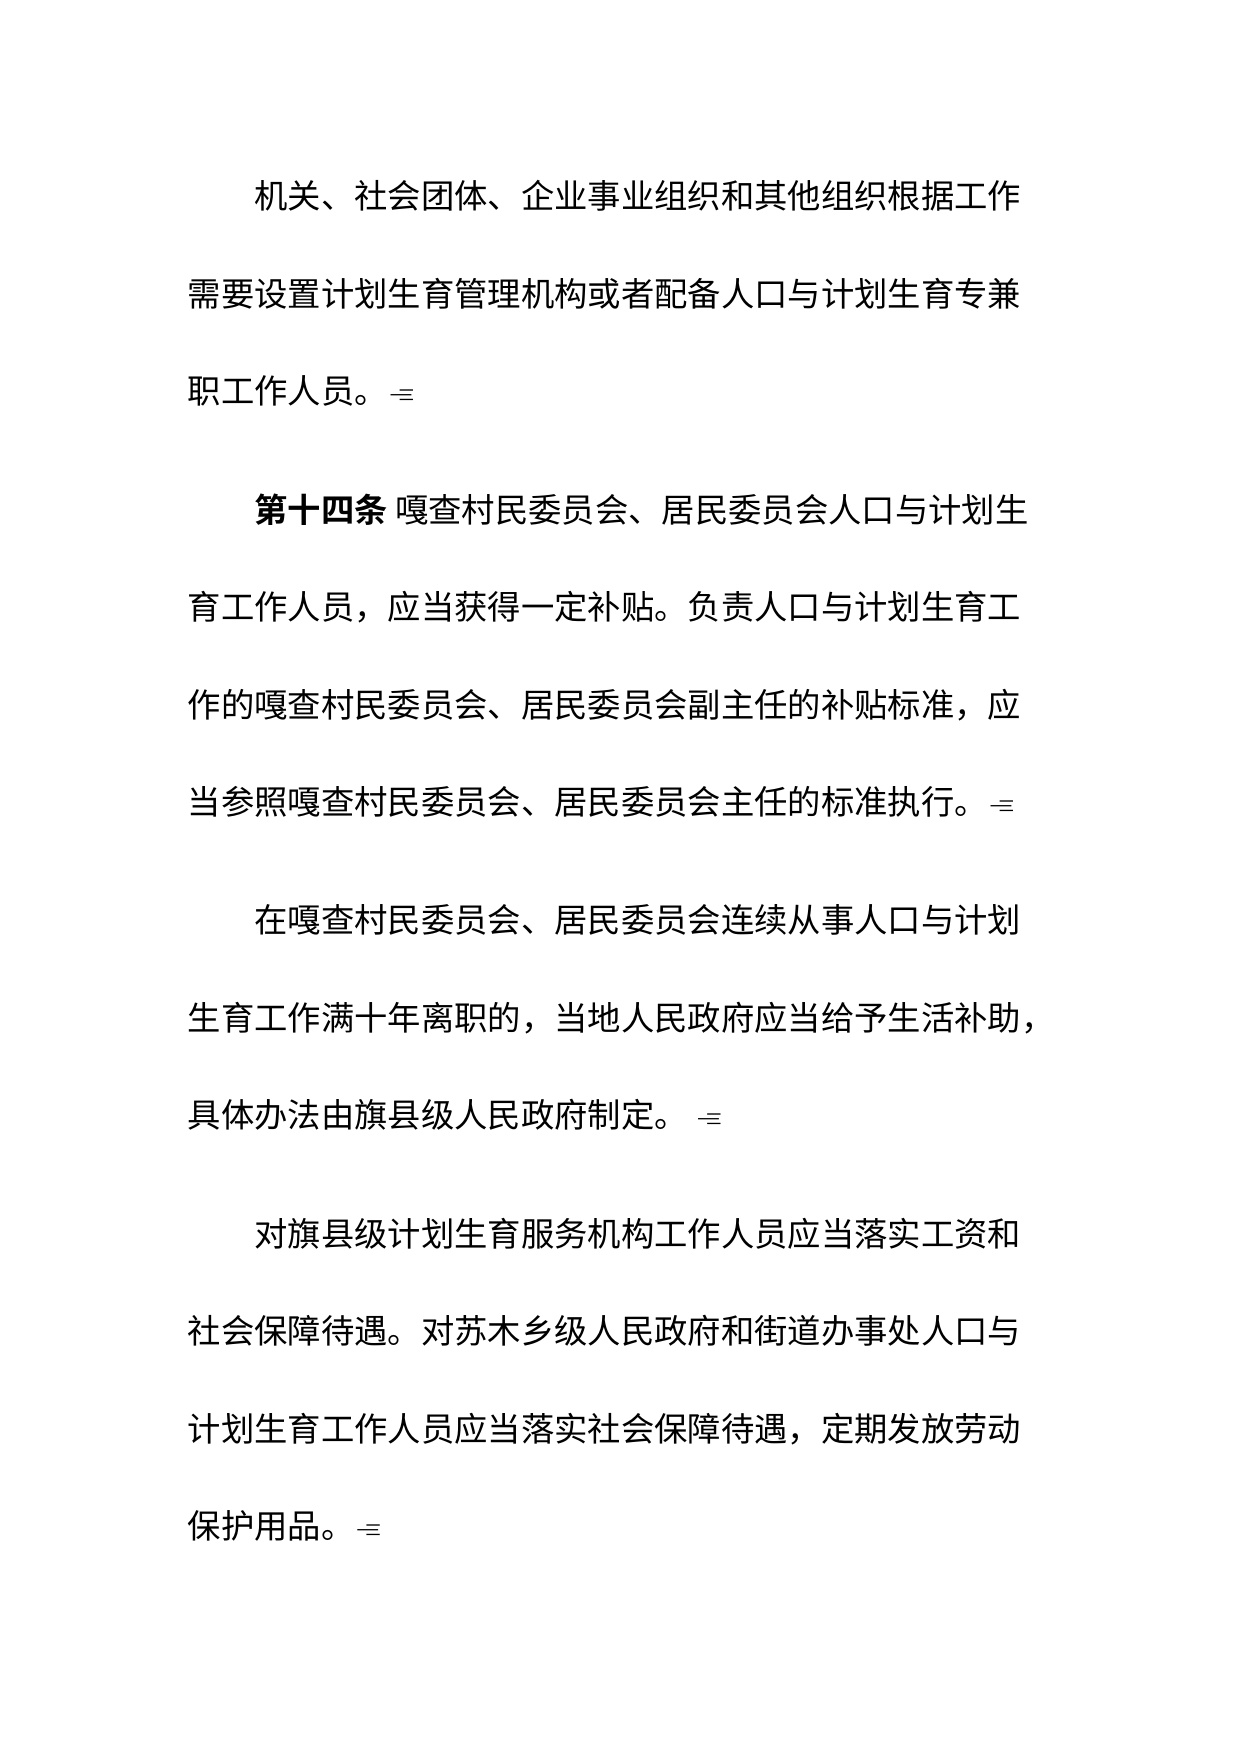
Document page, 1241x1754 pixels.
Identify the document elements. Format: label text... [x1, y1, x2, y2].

text 机关、社会团体、企业事业组织和其他组织根据工作需要设置计划生育管理机构或者配备人口与计划生育专兼职工作人员。 [187, 162, 1053, 422]
text 第十四条 嘎查村民委员会、居民委员会人口与计划生育工作人员，应当获得一定补贴。负责人口与计划生育工作的嘎查村民委员会、居民委员会副主任的补贴标准，应当参照嘎查村民委员会、居民委员会主任的标准执行。 [187, 475, 1053, 833]
text 在嘎查村民委员会、居民委员会连续从事人口与计划生育工作满十年离职的，当地人民政府应当给予生活补助，具体办法由旗县级人民政府制定。  [187, 886, 1053, 1146]
text 对旗县级计划生育服务机构工作人员应当落实工资和社会保障待遇。对苏木乡级人民政府和街道办事处人口与计划生育工作人员应当落实社会保障待遇，定期发放劳动保护用品。 [187, 1199, 1053, 1557]
